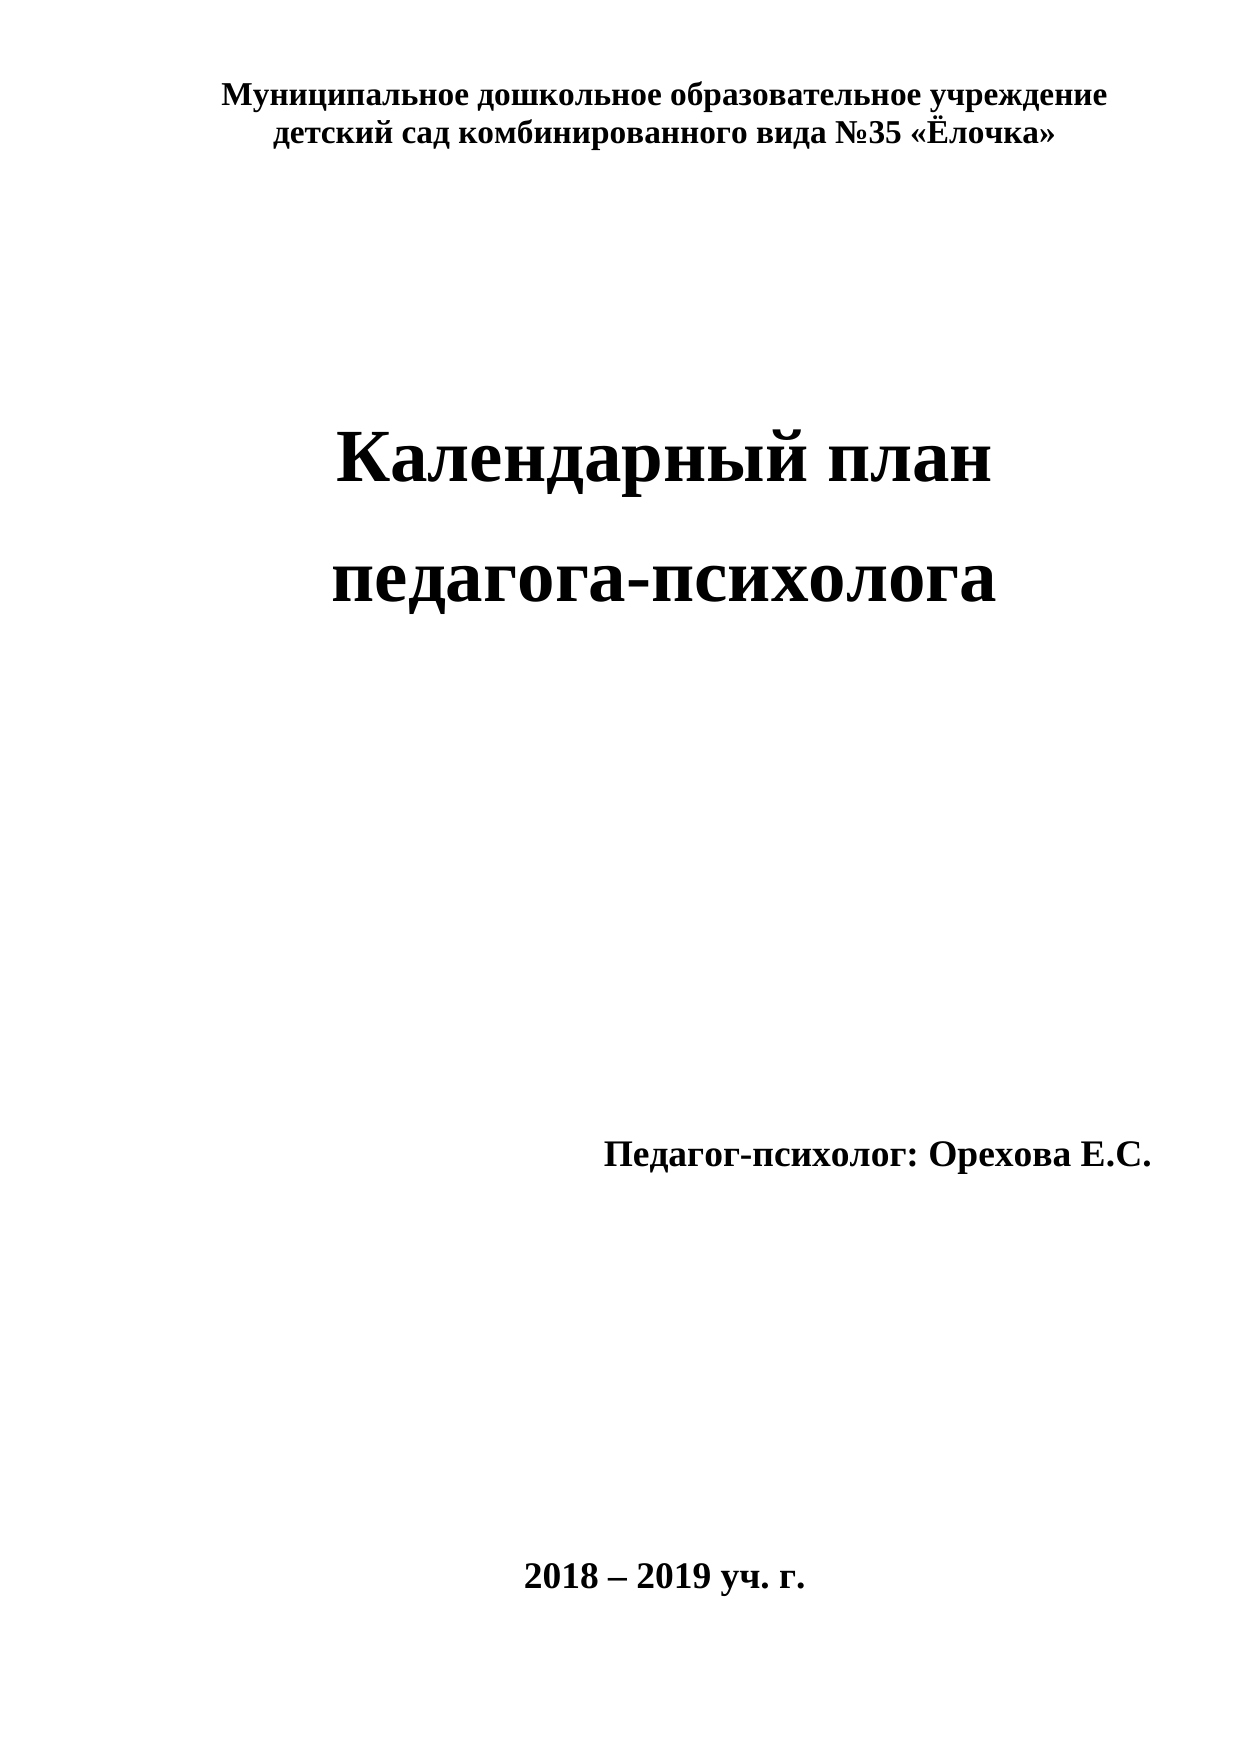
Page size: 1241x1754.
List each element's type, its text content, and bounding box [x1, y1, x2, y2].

text Педагог-психолог: Орехова Е.С. [177, 1131, 1152, 1174]
text Муниципальное дошкольное образовательное учреждение [177, 74, 1152, 112]
text Календарный план [177, 411, 1152, 497]
text детский сад комбинированного вида №35 «Ёлочка» [177, 112, 1152, 151]
text педагога-психолога [177, 531, 1152, 617]
text 2018 – 2019 уч. г. [177, 1554, 1152, 1597]
